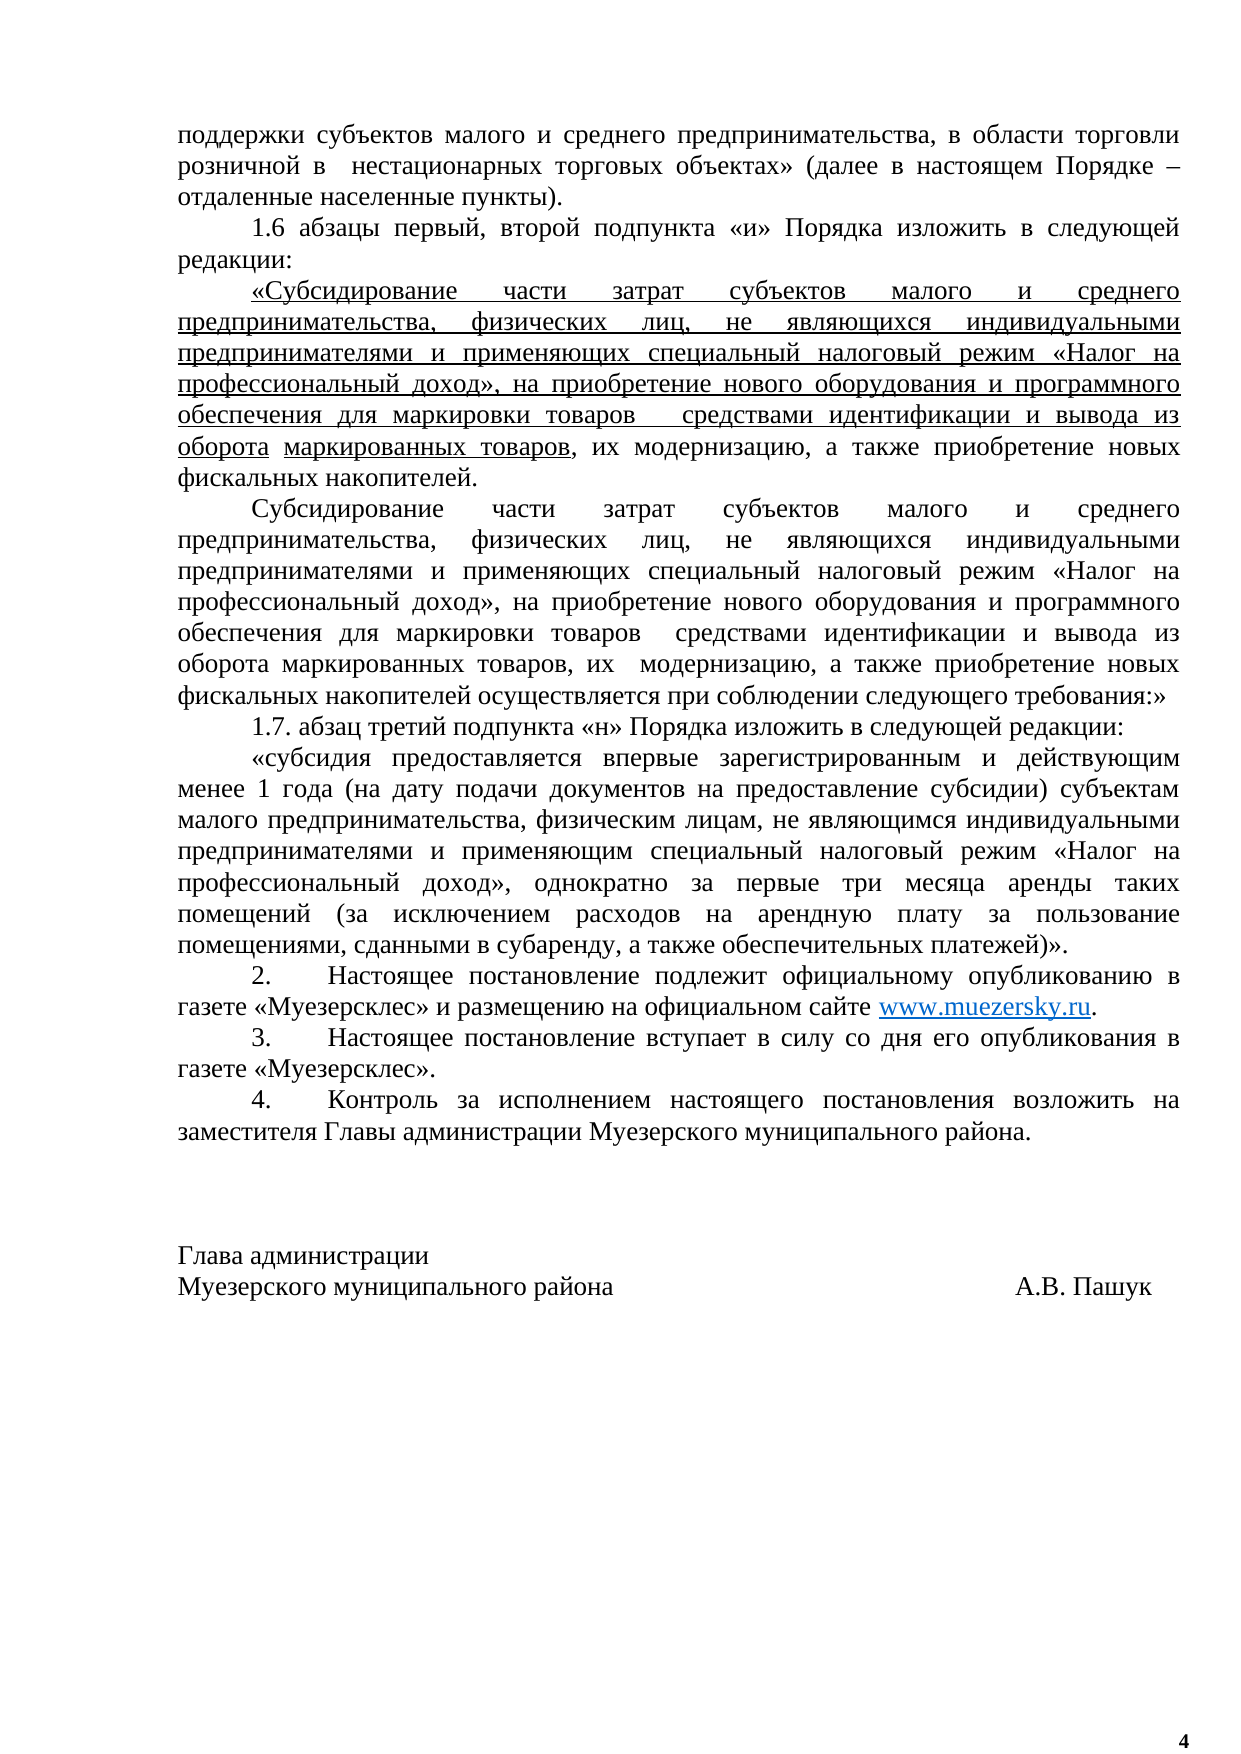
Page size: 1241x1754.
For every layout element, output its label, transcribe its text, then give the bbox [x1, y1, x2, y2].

text «Субсидирование части затрат субъектов малого и среднего предпринимательства, физических лиц, не являющихся индивидуальными предпринимателями и применяющих специальный налоговый режим «Налог на профессиональный доход», на приобретение нового оборудования и программного обеспечения для маркировки товаров средствами идентификации и вывода из оборота маркированных товаров, их модернизацию, а также приобретение новых фискальных накопителей. [177, 333, 1181, 363]
text «Субсидирование части затрат субъектов малого и среднего предпринимательства, физических лиц, не являющихся индивидуальными предпринимателями и применяющих специальный налоговый режим «Налог на профессиональный доход», на приобретение нового оборудования и программного обеспечения для маркировки товаров средствами идентификации и вывода из оборота маркированных товаров, их модернизацию, а также приобретение новых фискальных накопителей. [177, 274, 1181, 332]
text 1.6 абзацы первый, второй подпункта «и» Порядка изложить в следующей редакции: [177, 212, 1181, 274]
text «Субсидирование части затрат субъектов малого и среднего предпринимательства, физических лиц, не являющихся индивидуальными предпринимателями и применяющих специальный налоговый режим «Налог на профессиональный доход», на приобретение нового оборудования и программного обеспечения для маркировки товаров средствами идентификации и вывода из оборота маркированных товаров, их модернизацию, а также приобретение новых фискальных накопителей. [177, 364, 1181, 394]
list Настоящее постановление вступает в силу со дня его опубликования в газете «Муезерсклес». [177, 1021, 1181, 1084]
list Контроль за исполнением настоящего постановления возложить на заместителя Главы администрации Муезерского муниципального района. [177, 1084, 1181, 1146]
table_header А.В. Пашук [664, 1239, 1163, 1309]
text «Субсидирование части затрат субъектов малого и среднего предпринимательства, физических лиц, не являющихся индивидуальными предпринимателями и применяющих специальный налоговый режим «Налог на профессиональный доход», на приобретение нового оборудования и программного обеспечения для маркировки товаров средствами идентификации и вывода из оборота маркированных товаров, их модернизацию, а также приобретение новых фискальных накопителей. [177, 427, 1181, 492]
text «Субсидирование части затрат субъектов малого и среднего предпринимательства, физических лиц, не являющихся индивидуальными предпринимателями и применяющих специальный налоговый режим «Налог на профессиональный доход», на приобретение нового оборудования и программного обеспечения для маркировки товаров средствами идентификации и вывода из оборота маркированных товаров, их модернизацию, а также приобретение новых фискальных накопителей. [177, 395, 1181, 426]
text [177, 118, 1181, 212]
list Настоящее постановление подлежит официальному опубликованию в газете «Муезерсклес» и размещению на официальном сайте www.muezersky.ru. [177, 959, 1181, 1021]
text 1.7. абзац третий подпункта «н» Порядка изложить в следующей редакции: [177, 710, 1181, 741]
text Субсидирование части затрат субъектов малого и среднего предпринимательства, физических лиц, не являющихся индивидуальными предпринимателями и применяющих специальный налоговый режим «Налог на профессиональный доход», на приобретение нового оборудования и программного обеспечения для маркировки товаров средствами идентификации и вывода из оборота маркированных товаров, их модернизацию, а также приобретение новых фискальных накопителей осуществляется при соблюдении следующего требования:» [177, 492, 1181, 710]
text «субсидия предоставляется впервые зарегистрированным и действующим менее 1 года (на дату подачи документов на предоставление субсидии) субъектам малого предпринимательства, физическим лицам, не являющимся индивидуальными предпринимателями и применяющим специальный налоговый режим «Налог на профессиональный доход», однократно за первые три месяца аренды таких помещений (за исключением расходов на арендную плату за пользование помещениями, сданными в субаренду, а также обеспечительных платежей)». [177, 741, 1181, 959]
table_header Глава администрации Муезерского муниципального района [166, 1239, 664, 1309]
